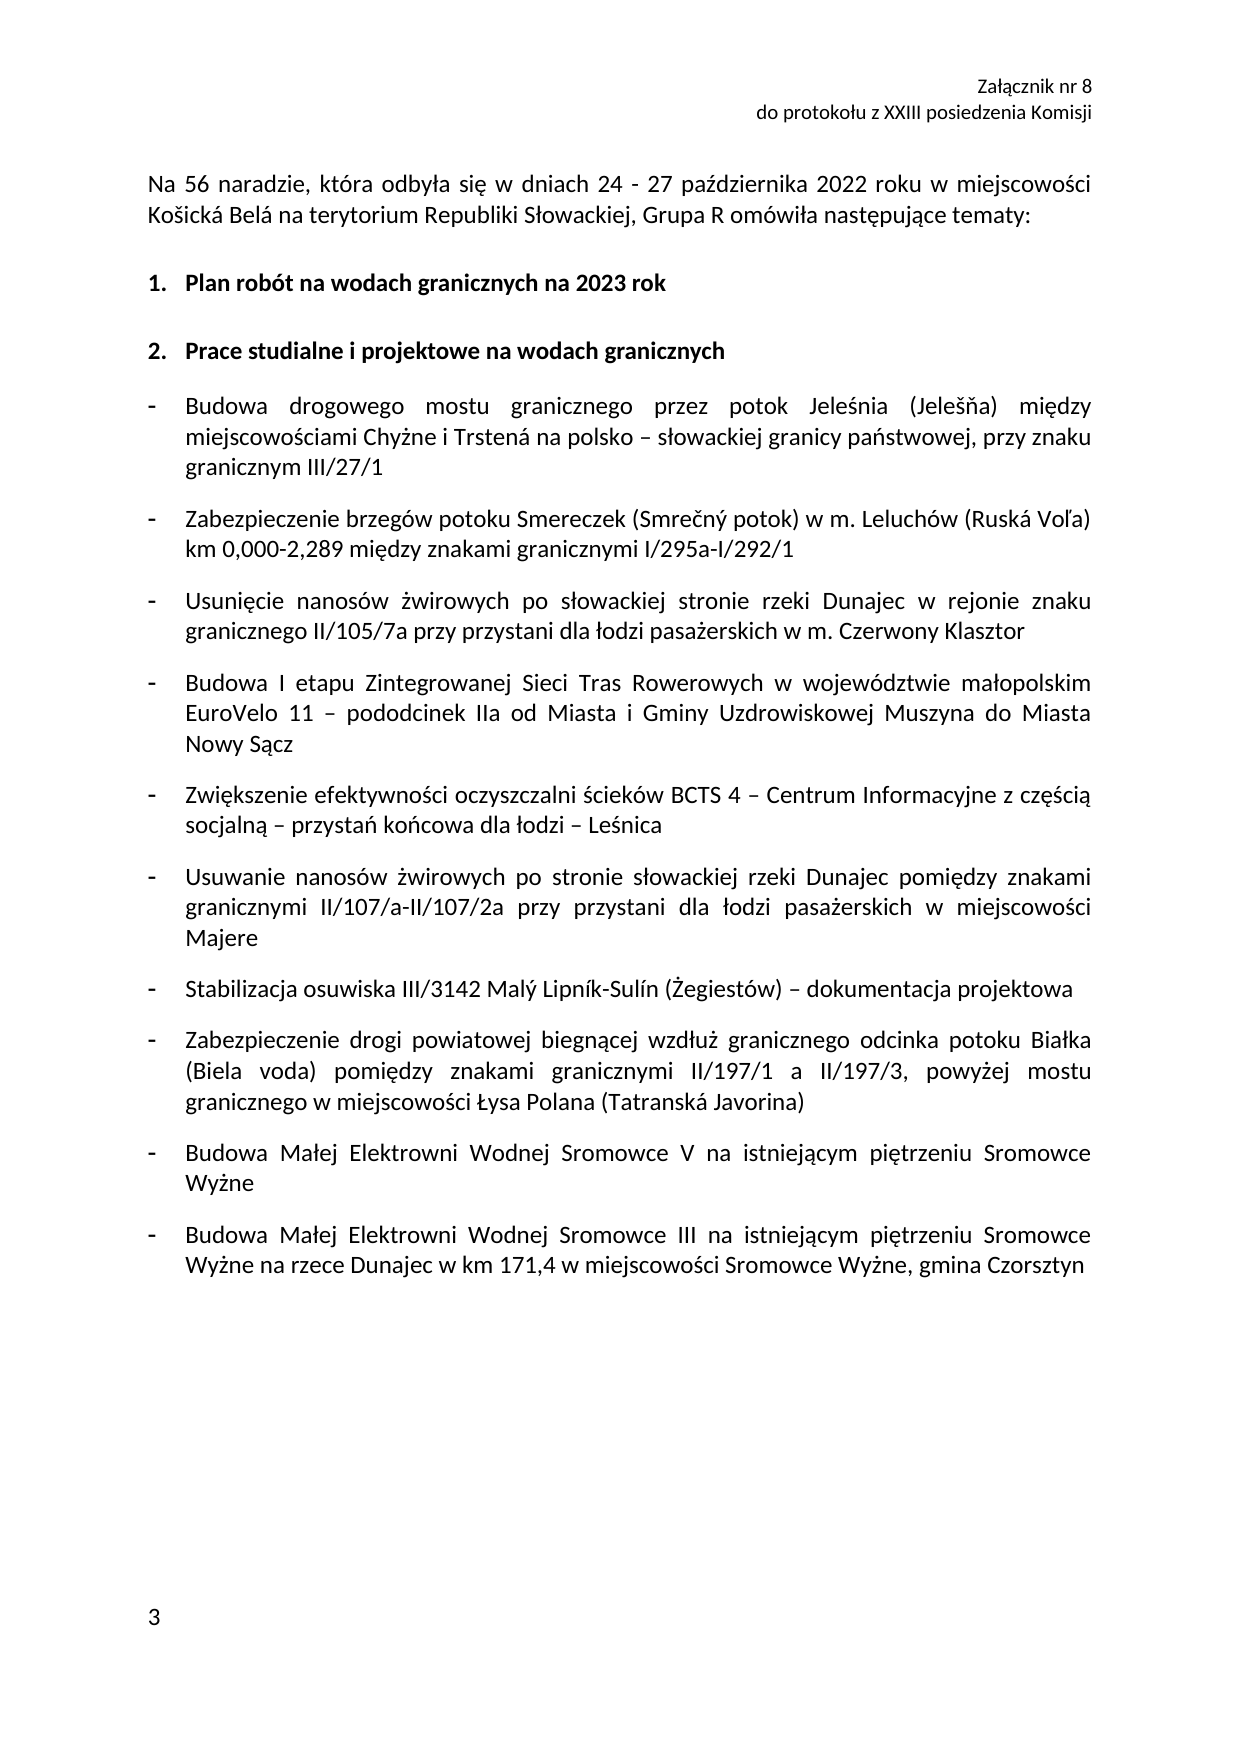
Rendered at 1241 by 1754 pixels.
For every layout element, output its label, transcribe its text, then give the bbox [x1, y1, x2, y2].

list Zwiększenie efektywności oczyszczalni ścieków BCTS 4 – Centrum Informacyjne z częścią socjalną – przystań końcowa dla łodzi – Leśnica [148, 779, 1093, 840]
list Usuwanie nanosów żwirowych po stronie słowackiej rzeki Dunajec pomiędzy znakami granicznymi II/107/a-II/107/2a przy przystani dla łodzi pasażerskich w miejscowości Majere [148, 861, 1093, 952]
list Budowa I etapu Zintegrowanej Sieci Tras Rowerowych w województwie małopolskim EuroVelo 11 – pododcinek IIa od Miasta i Gminy Uzdrowiskowej Muszyna do Miasta Nowy Sącz [148, 667, 1093, 758]
text Na 56 naradzie, która odbyła się w dniach 24 - 27 października 2022 roku w miejscowości Košická Belá na terytorium Republiki Słowackiej, Grupa R omówiła następujące tematy: [148, 168, 1093, 229]
list Zabezpieczenie brzegów potoku Smereczek (Smrečný potok) w m. Leluchów (Ruská Voľa) km 0,000-2,289 między znakami granicznymi I/295a-I/292/1 [148, 503, 1093, 564]
list Budowa Małej Elektrowni Wodnej Sromowce III na istniejącym piętrzeniu Sromowce Wyżne na rzece Dunajec w km 171,4 w miejscowości Sromowce Wyżne, gmina Czorsztyn [148, 1219, 1093, 1280]
list Stabilizacja osuwiska III/3142 Malý Lipník-Sulín (Żegiestów) – dokumentacja projektowa [148, 973, 1093, 1004]
list Zabezpieczenie drogi powiatowej biegnącej wzdłuż granicznego odcinka potoku Białka (Biela voda) pomiędzy znakami granicznymi II/197/1 a II/197/3, powyżej mostu granicznego w miejscowości Łysa Polana (Tatranská Javorina) [148, 1025, 1093, 1116]
list Prace studialne i projektowe na wodach granicznych [148, 335, 1093, 366]
list Budowa drogowego mostu granicznego przez potok Jeleśnia (Jelešňa) między miejscowościami Chyżne i Trstená na polsko – słowackiej granicy państwowej, przy znaku granicznym III/27/1 [148, 391, 1093, 482]
list Usunięcie nanosów żwirowych po słowackiej stronie rzeki Dunajec w rejonie znaku granicznego II/105/7a przy przystani dla łodzi pasażerskich w m. Czerwony Klasztor [148, 585, 1093, 646]
list Budowa Małej Elektrowni Wodnej Sromowce V na istniejącym piętrzeniu Sromowce Wyżne [148, 1137, 1093, 1198]
list Plan robót na wodach granicznych na 2023 rok [148, 267, 1093, 297]
